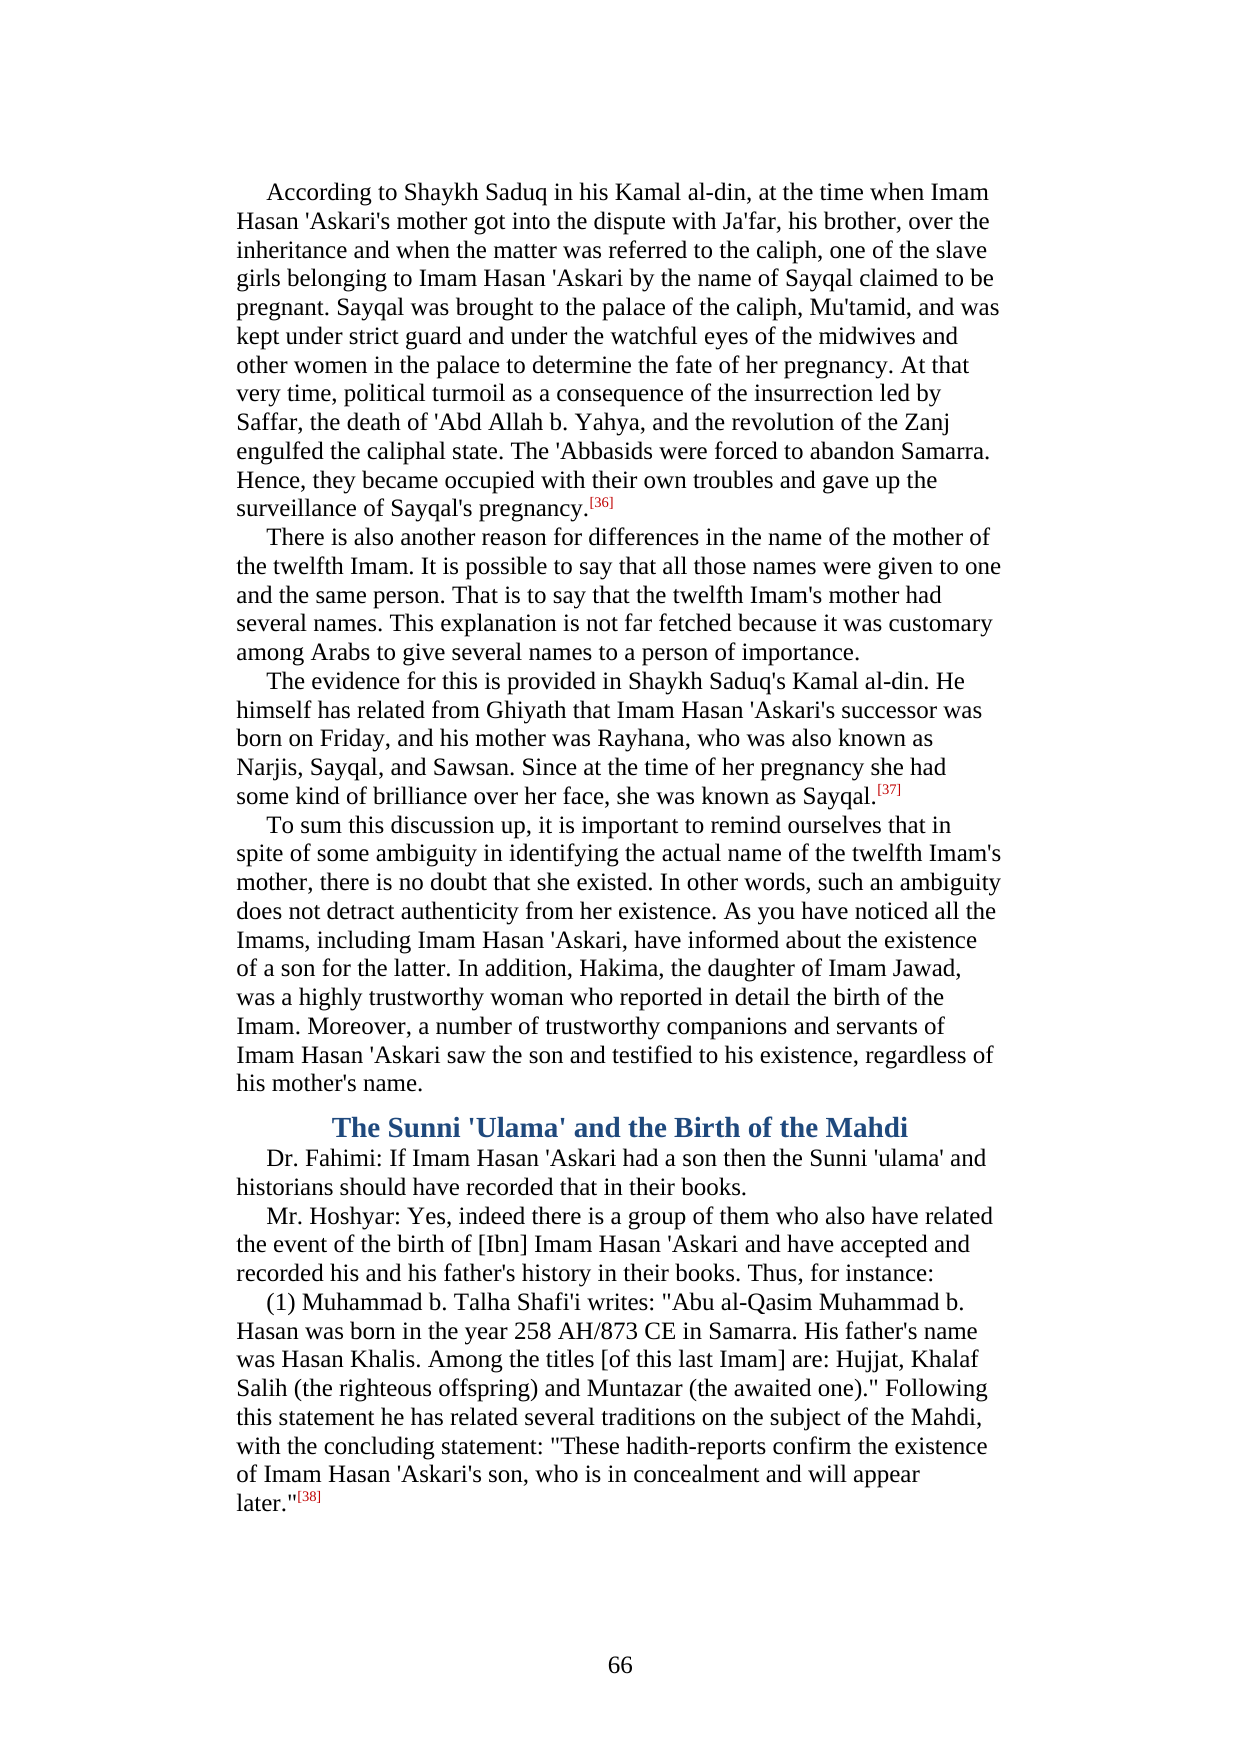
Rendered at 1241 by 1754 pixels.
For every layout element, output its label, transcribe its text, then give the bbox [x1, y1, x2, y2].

text According to Shaykh Saduq in his Kamal al-din, at the time when Imam Hasan 'Askari's mother got into the dispute with Ja'far, his brother, over the inheritance and when the matter was referred to the caliph, one of the slave girls belonging to Imam Hasan 'Askari by the name of Sayqal claimed to be pregnant. Sayqal was brought to the palace of the caliph, Mu'tamid, and was kept under strict guard and under the watchful eyes of the midwives and other women in the palace to determine the fate of her pregnancy. At that very time, political turmoil as a consequence of the insurrection led by Saffar, the death of 'Abd Allah b. Yahya, and the revolution of the Zanj engulfed the caliphal state. The 'Abbasids were forced to abandon Samarra. Hence, they became occupied with their own troubles and gave up the surveillance of Sayqal's pregnancy.[36] [236, 177, 1004, 522]
text Dr. Fahimi: If Imam Hasan 'Askari had a son then the Sunni 'ulama' and historians should have recorded that in their books. [236, 1143, 1004, 1201]
text To sum this discussion up, it is important to remind ourselves that in spite of some ambiguity in identifying the actual name of the twelfth Imam's mother, there is no doubt that she existed. In other words, such an ambiguity does not detract authenticity from her existence. As you have noticed all the Imams, including Imam Hasan 'Askari, have informed about the existence of a son for the latter. In addition, Hakima, the daughter of Imam Jawad, was a highly trustworthy woman who reported in detail the birth of the Imam. Moreover, a number of trustworthy companions and servants of Imam Hasan 'Askari saw the son and testified to his existence, regardless of his mother's name. [236, 810, 1004, 1097]
subtitle The Sunni 'Ulama' and the Birth of the Mahdi [236, 1110, 1004, 1143]
text There is also another reason for differences in the name of the mother of the twelfth Imam. It is possible to say that all those names were given to one and the same person. That is to say that the twelfth Imam's mother had several names. This explanation is not far fetched because it was customary among Arabs to give several names to a person of importance. [236, 522, 1004, 666]
text (1) Muhammad b. Talha Shafi'i writes: "Abu al-Qasim Muhammad b. Hasan was born in the year 258 AH/873 CE in Samarra. His father's name was Hasan Khalis. Among the titles [of this last Imam] are: Hujjat, Khalaf Salih (the righteous offspring) and Muntazar (the awaited one)." Following this statement he has related several traditions on the subject of the Mahdi, with the concluding statement: "These hadith-reports confirm the existence of Imam Hasan 'Askari's son, who is in concealment and will appear later."[38] [236, 1287, 1004, 1517]
text The evidence for this is provided in Shaykh Saduq's Kamal al-din. He himself has related from Ghiyath that Imam Hasan 'Askari's successor was born on Friday, and his mother was Rayhana, who was also known as Narjis, Sayqal, and Sawsan. Since at the time of her pregnancy she had some kind of brilliance over her face, she was known as Sayqal.[37] [236, 666, 1004, 810]
text Mr. Hoshyar: Yes, indeed there is a group of them who also have related the event of the birth of [Ibn] Imam Hasan 'Askari and have accepted and recorded his and his father's history in their books. Thus, for instance: [236, 1201, 1004, 1287]
